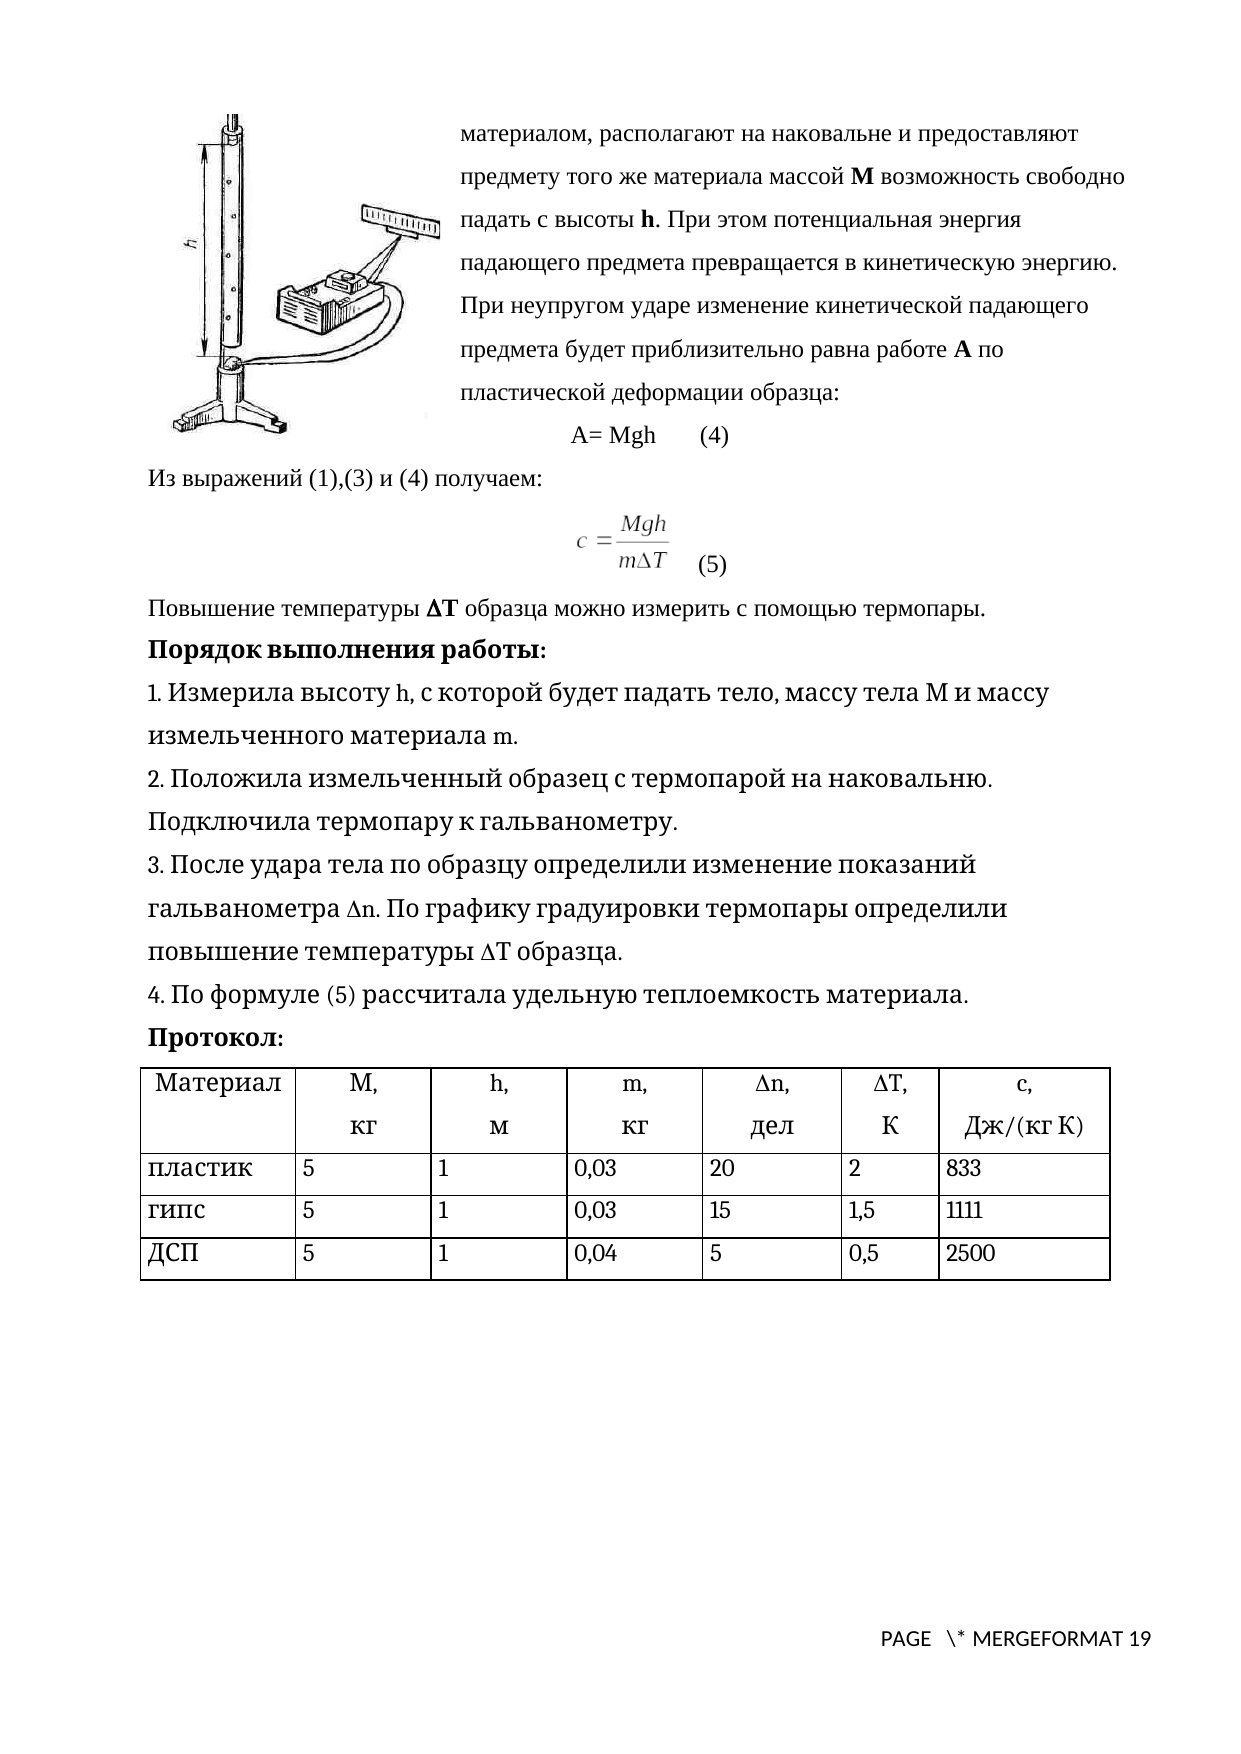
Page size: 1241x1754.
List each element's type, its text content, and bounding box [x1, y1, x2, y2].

table_cell 15 [703, 1196, 841, 1237]
table_header c, Дж/(кг К) [940, 1069, 1109, 1152]
table_cell ДСП [141, 1239, 295, 1279]
table_cell 5 [296, 1196, 430, 1237]
text Протокол: [148, 1024, 1152, 1053]
table_header T, К [842, 1069, 938, 1152]
text 2. Положила измельченный образец с термопарой на наковальню. Подключила термопару к гальванометру. [148, 765, 1152, 837]
text Порядок выполнения работы: [148, 636, 1152, 664]
table_cell 1 [432, 1196, 566, 1237]
table_cell 5 [296, 1239, 430, 1279]
table_cell 2500 [940, 1239, 1109, 1279]
text Из выражений (1),(3) и (4) получаем: [148, 463, 1152, 492]
text Повышение температуры Т образца можно измерить с помощью термопары. [148, 593, 1152, 621]
table_cell 0,5 [842, 1239, 938, 1279]
table_cell 5 [703, 1239, 841, 1279]
table_cell 0,03 [568, 1154, 702, 1195]
picture [150, 114, 441, 445]
table_header n, дел [703, 1069, 841, 1152]
text А= Мgh (4) [148, 420, 1152, 449]
table_cell 0,04 [568, 1239, 702, 1279]
table_header h, м [432, 1069, 566, 1152]
table_cell 833 [940, 1154, 1109, 1195]
text 1. Измерила высоту h, с которой будет падать тело, массу тела М и массу измельченного материала m. [148, 679, 1152, 751]
table_cell 5 [296, 1154, 430, 1195]
table_cell 2 [842, 1154, 938, 1195]
text материалом, располагают на наковальне и предоставляют предмету того же материала массой M возможность свободно падать с высоты h. При этом потенциальная энергия падающего предмета превращается в кинетическую энергию. При неупругом ударе изменение кинетической падающего предмета будет приблизительно равна работе А по пластической деформации образца: [460, 118, 1152, 406]
table_cell гипс [141, 1196, 295, 1237]
text 4. По формуле (5) рассчитала удельную теплоемкость материала. [148, 981, 1152, 1009]
table_header Материал [141, 1069, 295, 1152]
table_cell 1 [432, 1239, 566, 1279]
table_header m, кг [568, 1069, 702, 1152]
table_cell пластик [141, 1154, 295, 1195]
table_header М, кг [296, 1069, 430, 1152]
text (5) [148, 506, 1152, 578]
table_cell 1 [432, 1154, 566, 1195]
table_cell 20 [703, 1154, 841, 1195]
table_cell 1,5 [842, 1196, 938, 1237]
table_cell 1111 [940, 1196, 1109, 1237]
text 3. После удара тела по образцу определили изменение показаний гальванометра n. По графику градуировки термопары определили повышение температуры Т образца. [148, 851, 1152, 966]
table_cell 0,03 [568, 1196, 702, 1237]
